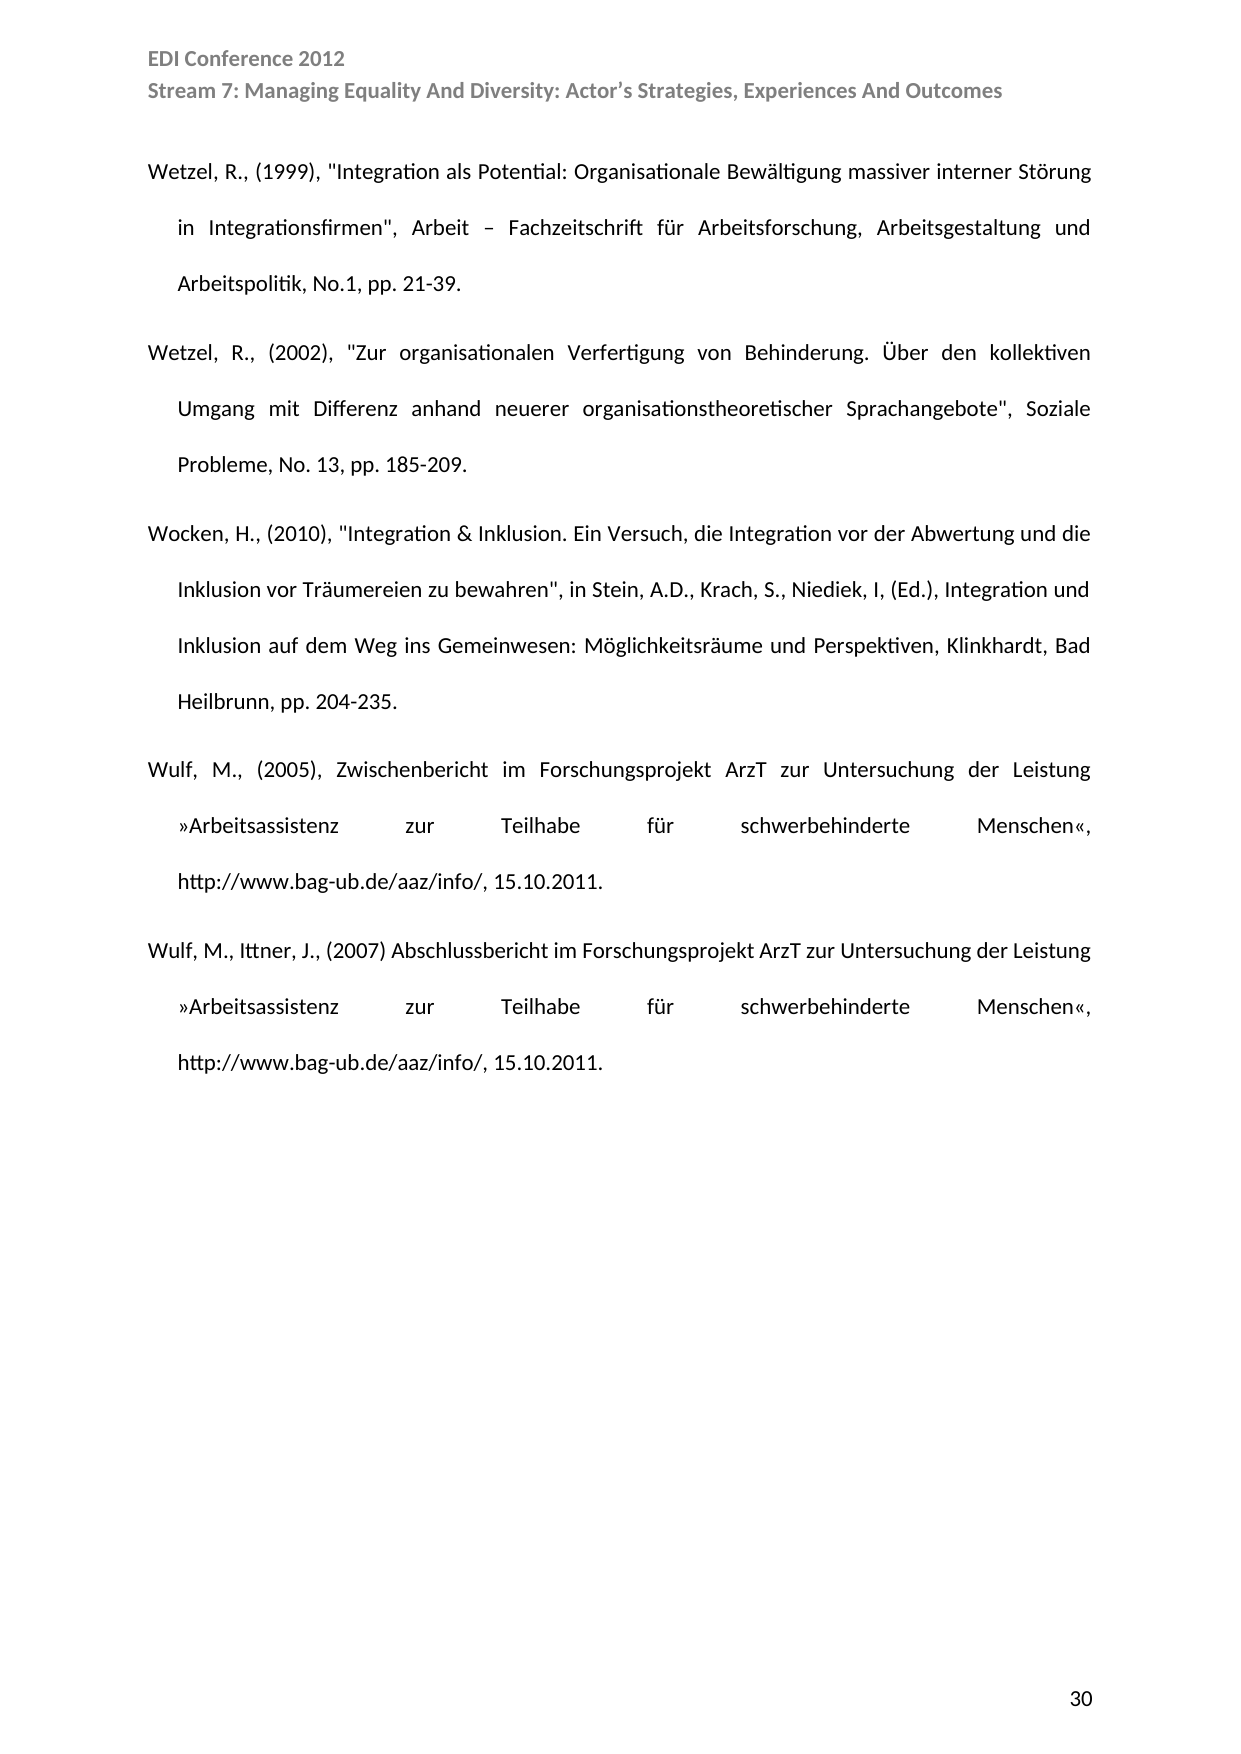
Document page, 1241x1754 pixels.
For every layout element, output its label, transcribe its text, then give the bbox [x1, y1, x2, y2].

text Wulf, M., Ittner, J., (2007) Abschlussbericht im Forschungsprojekt ArzT zur Untersuchung der Leistung »Arbeitsassistenz zur Teilhabe für schwerbehinderte Menschen«, http://www.bag-ub.de/aaz/info/, 15.10.2011. [148, 936, 1092, 1076]
text Wulf, M., (2005), Zwischenbericht im Forschungsprojekt ArzT zur Untersuchung der Leistung »Arbeitsassistenz zur Teilhabe für schwerbehinderte Menschen«, http://www.bag-ub.de/aaz/info/, 15.10.2011. [148, 755, 1092, 896]
text Wetzel, R., (1999), "Integration als Potential: Organisationale Bewältigung massiver interner Störung in Integrationsfirmen", Arbeit – Fachzeitschrift für Arbeitsforschung, Arbeitsgestaltung und Arbeitspolitik, No.1, pp. 21-39. [148, 157, 1092, 298]
text Wocken, H., (2010), "Integration & Inklusion. Ein Versuch, die Integration vor der Abwertung und die Inklusion vor Träumereien zu bewahren", in Stein, A.D., Krach, S., Niediek, I, (Ed.), Integration und Inklusion auf dem Weg ins Gemeinwesen: Möglichkeitsräume und Perspektiven, Klinkhardt, Bad Heilbrunn, pp. 204-235. [148, 519, 1092, 715]
text Wetzel, R., (2002), "Zur organisationalen Verfertigung von Behinderung. Über den kollektiven Umgang mit Differenz anhand neuerer organisationstheoretischer Sprachangebote", Soziale Probleme, No. 13, pp. 185-209. [148, 338, 1092, 478]
